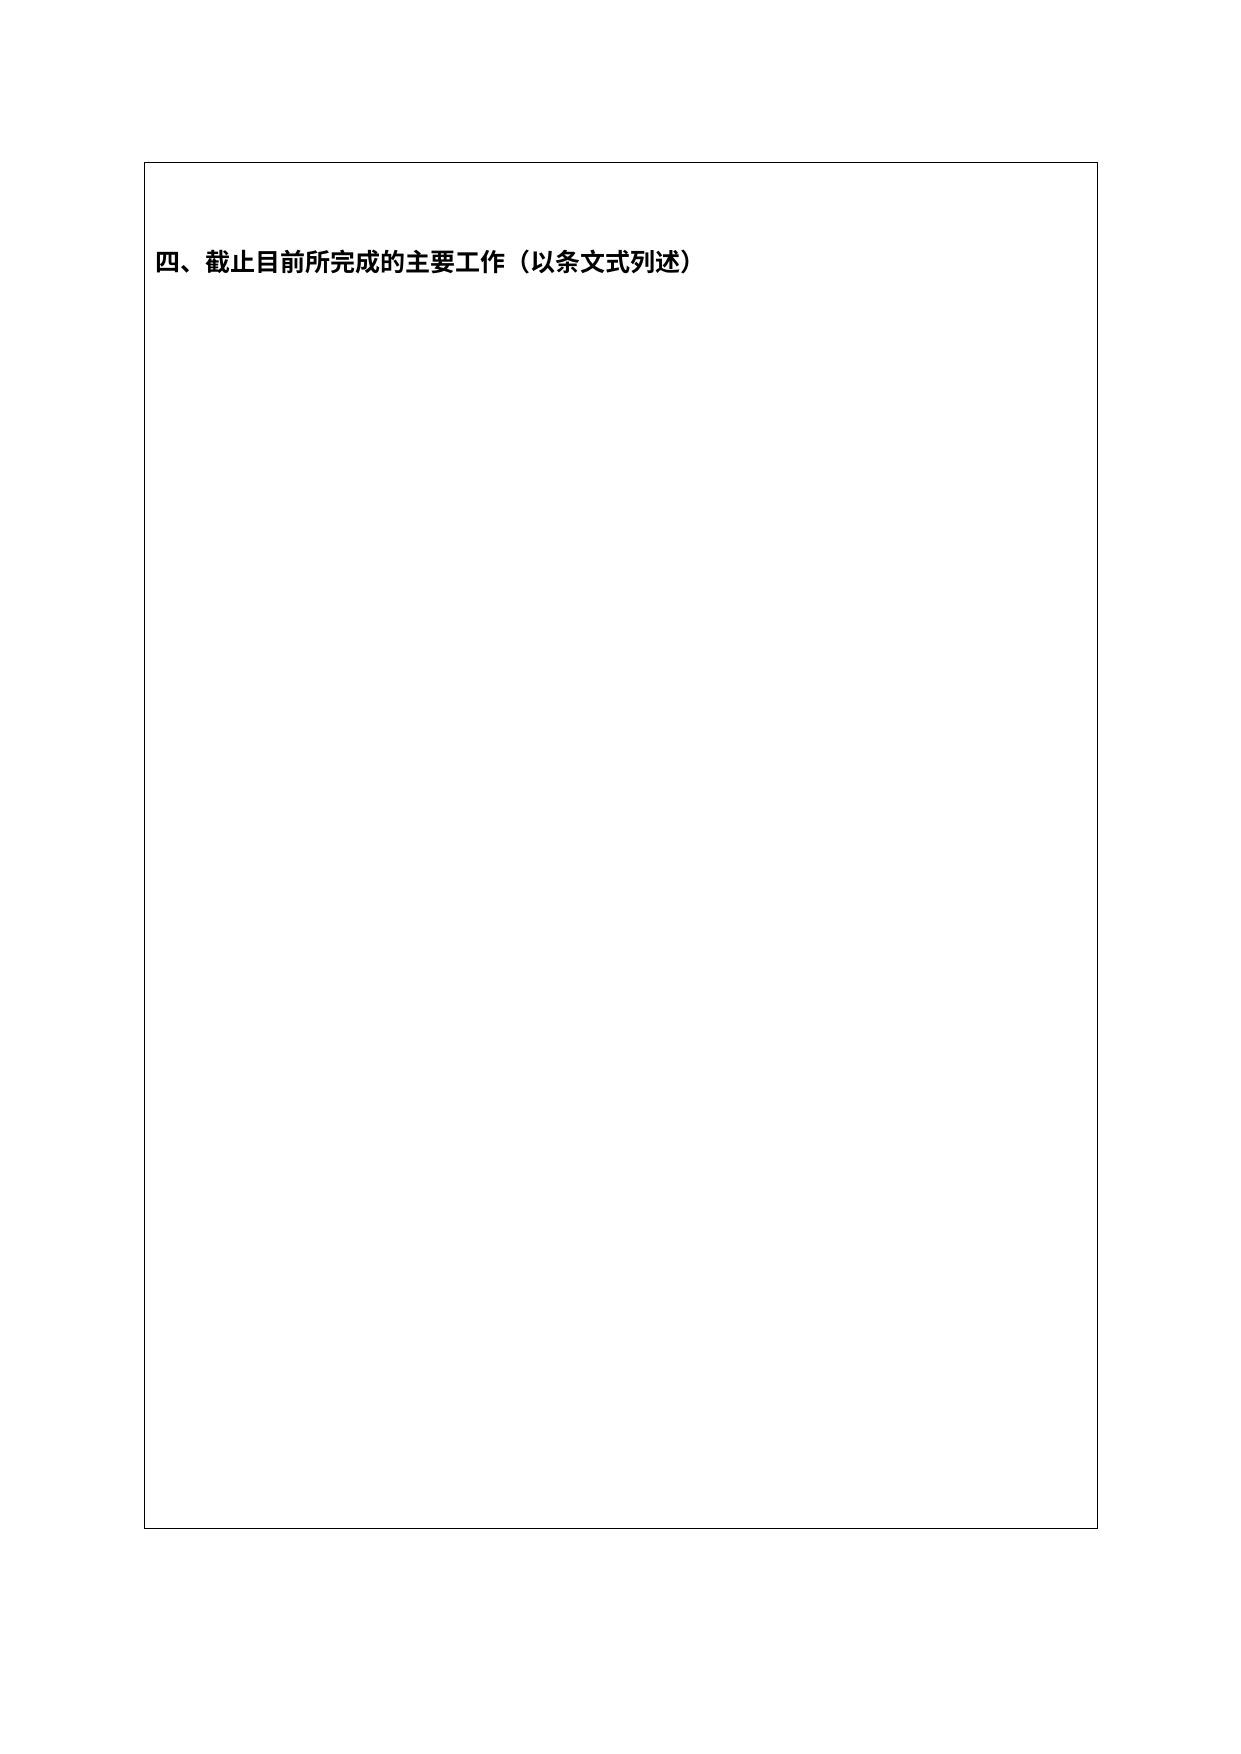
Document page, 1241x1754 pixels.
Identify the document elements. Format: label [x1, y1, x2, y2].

table_cell [145, 163, 1097, 1528]
